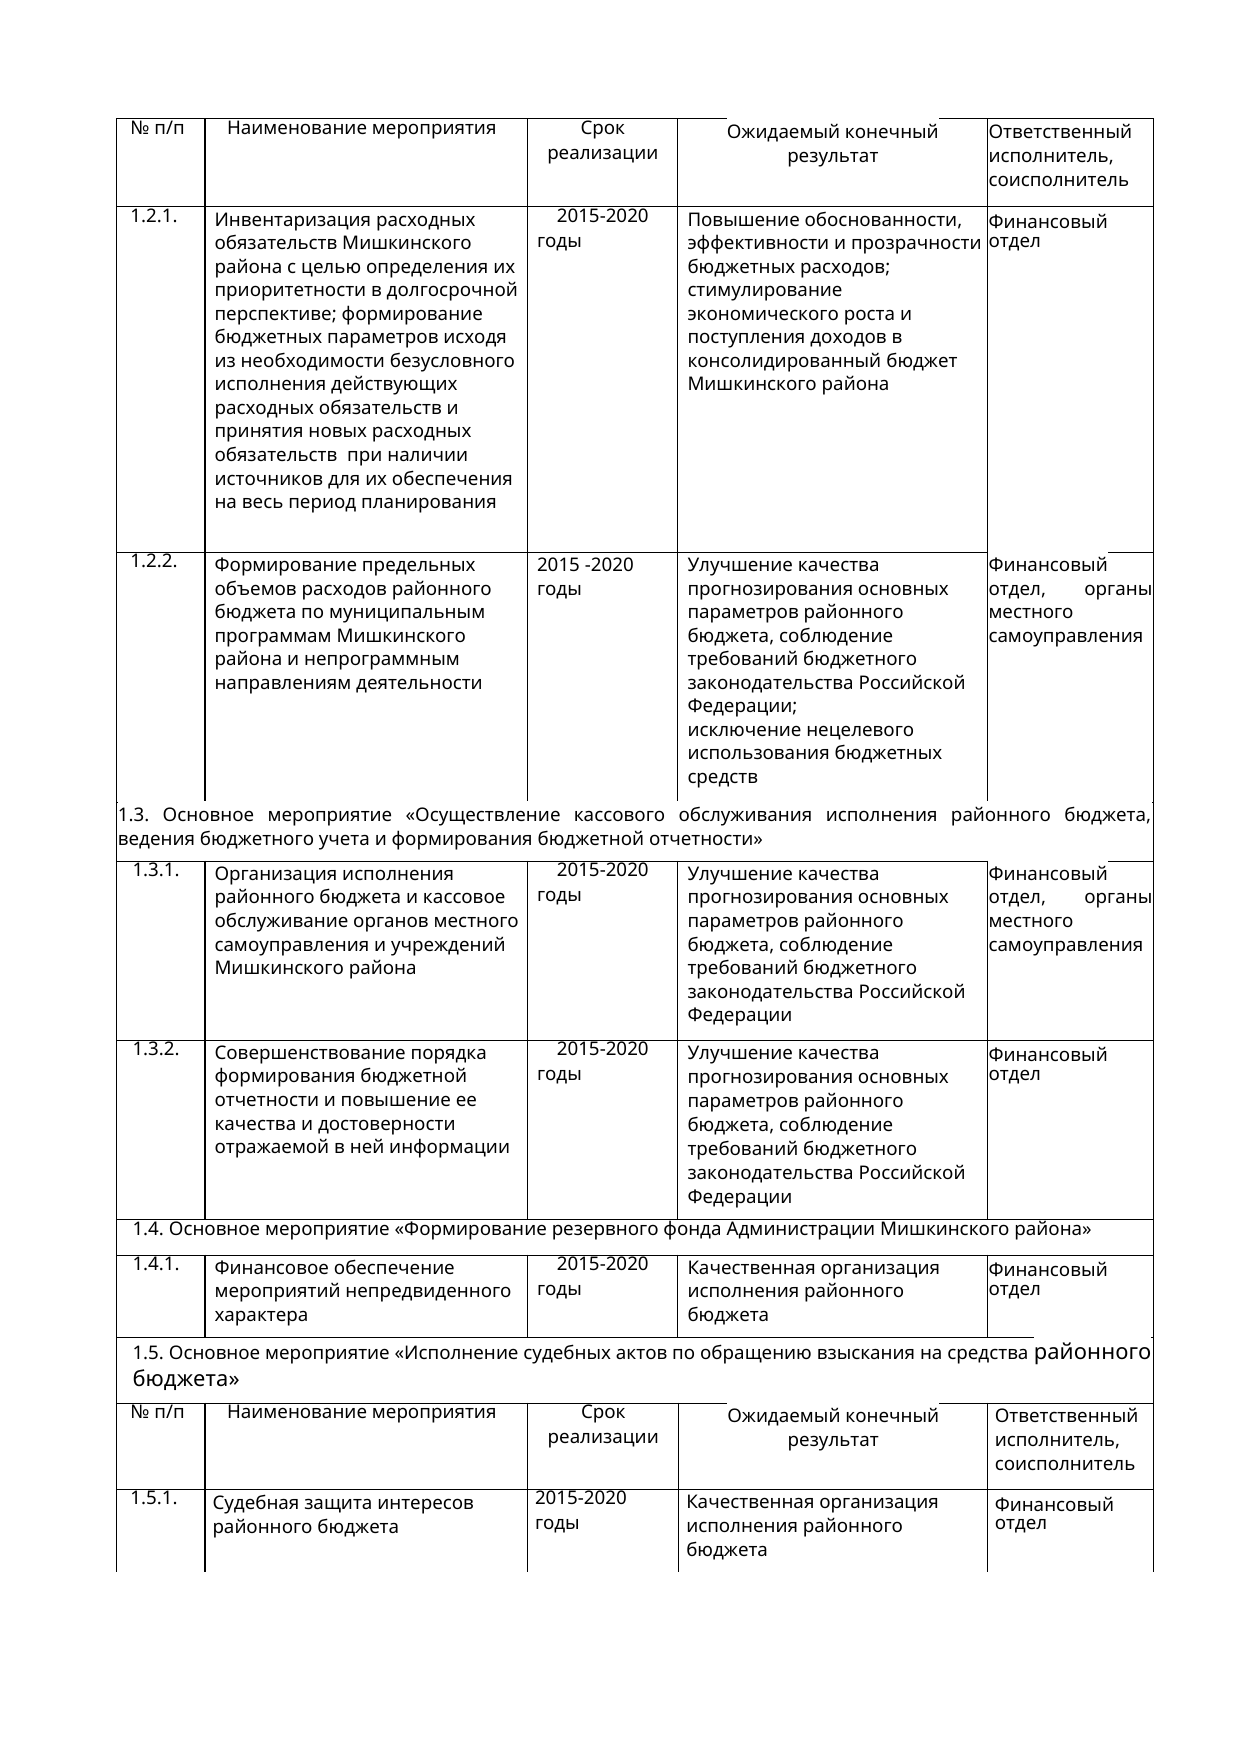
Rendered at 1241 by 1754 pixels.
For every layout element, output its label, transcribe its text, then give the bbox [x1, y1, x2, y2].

table_cell Ожидаемый конечный результат [679, 1404, 987, 1489]
table_cell Повышение обоснованности, эффективности и прозрачности бюджетных расходов; стимулирование экономического роста и поступления доходов в консолидированный бюджет Мишкинского района [678, 207, 987, 552]
table_cell Организация исполнения районного бюджета и кассовое обслуживание органов местного самоуправления и учреждений Мишкинского района [206, 862, 527, 1039]
table_cell Финансовый отдел [988, 1256, 1153, 1337]
table_cell 1.3.1. [117, 862, 204, 1039]
table_cell 1.2.1. [117, 207, 204, 552]
table_cell Улучшение качества прогнозирования основных параметров районного бюджета, соблюдение требований бюджетного законодательства Российской Федерации; исключение нецелевого использования бюджетных средств [678, 553, 987, 801]
table_cell 1.4.1. [117, 1256, 204, 1337]
table_cell Ответственный исполнитель, соисполнитель [988, 1404, 1153, 1489]
table_cell Финансовый отдел [988, 1490, 1153, 1572]
table_cell 2015-2020 годы [528, 1041, 677, 1219]
table_cell Наименование мероприятия [206, 119, 527, 206]
table_cell Улучшение качества прогнозирования основных параметров районного бюджета, соблюдение требований бюджетного законодательства Российской Федерации [678, 1041, 987, 1219]
table_cell 1.3.2. [117, 1041, 204, 1219]
table_cell № п/п [117, 119, 204, 206]
table_cell 2015-2020 годы [528, 1490, 678, 1572]
table_cell Совершенствование порядка формирования бюджетной отчетности и повышение ее качества и достоверности отражаемой в ней информации [206, 1041, 527, 1219]
table_cell Наименование мероприятия [206, 1404, 527, 1489]
table_cell Улучшение качества прогнозирования основных параметров районного бюджета, соблюдение требований бюджетного законодательства Российской Федерации [678, 862, 987, 1039]
table_cell 2015-2020 годы [528, 862, 677, 1039]
table_cell Срок реализации [528, 119, 677, 206]
table_cell Инвентаризация расходных обязательств Мишкинского района с целью определения их приоритетности в долгосрочной перспективе; формирование бюджетных параметров исходя из необходимости безусловного исполнения действующих расходных обязательств и принятия новых расходных обязательств при наличии источников для их обеспечения на весь период планирования [206, 207, 527, 552]
table_cell Ожидаемый конечный результат [678, 119, 987, 206]
table_cell Финансовый отдел [988, 1041, 1153, 1219]
table_cell Финансовый отдел, органы местного самоуправления [988, 862, 1153, 1039]
table_cell 1.3. Основное мероприятие «Осуществление кассового обслуживания исполнения районного бюджета, ведения бюджетного учета и формирования бюджетной отчетности» [117, 803, 1153, 861]
table_cell № п/п [117, 1404, 204, 1489]
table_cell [679, 1490, 987, 1572]
table_cell 2015-2020 годы [528, 1256, 677, 1337]
table_cell 1.2.2. [117, 553, 204, 802]
table_cell 2015-2020 годы [528, 207, 677, 552]
table_cell Финансовое обеспечение мероприятий непредвиденного характера [206, 1256, 527, 1337]
table_cell 2015 -2020 годы [528, 553, 677, 801]
table_cell 1.5. Основное мероприятие «Исполнение судебных актов по обращению взыскания на средства районного бюджета» [117, 1338, 1153, 1403]
table_cell 1.4. Основное мероприятие «Формирование резервного фонда Администрации Мишкинского района» [117, 1220, 1153, 1254]
table_cell Финансовый отдел [988, 207, 1153, 552]
table_cell Формирование предельных объемов расходов районного бюджета по муниципальным программам Мишкинского района и непрограммным направлениям деятельности [206, 553, 527, 801]
table_cell Судебная защита интересов районного бюджета [206, 1490, 527, 1572]
table_cell Качественная организация исполнения районного бюджета [678, 1256, 987, 1337]
table_cell Ответственный исполнитель, соисполнитель [988, 119, 1153, 206]
table_cell Финансовый отдел, органы местного самоуправления [988, 553, 1153, 802]
table_cell Срок реализации [528, 1404, 678, 1489]
table_cell 1.5.1. [117, 1490, 204, 1572]
